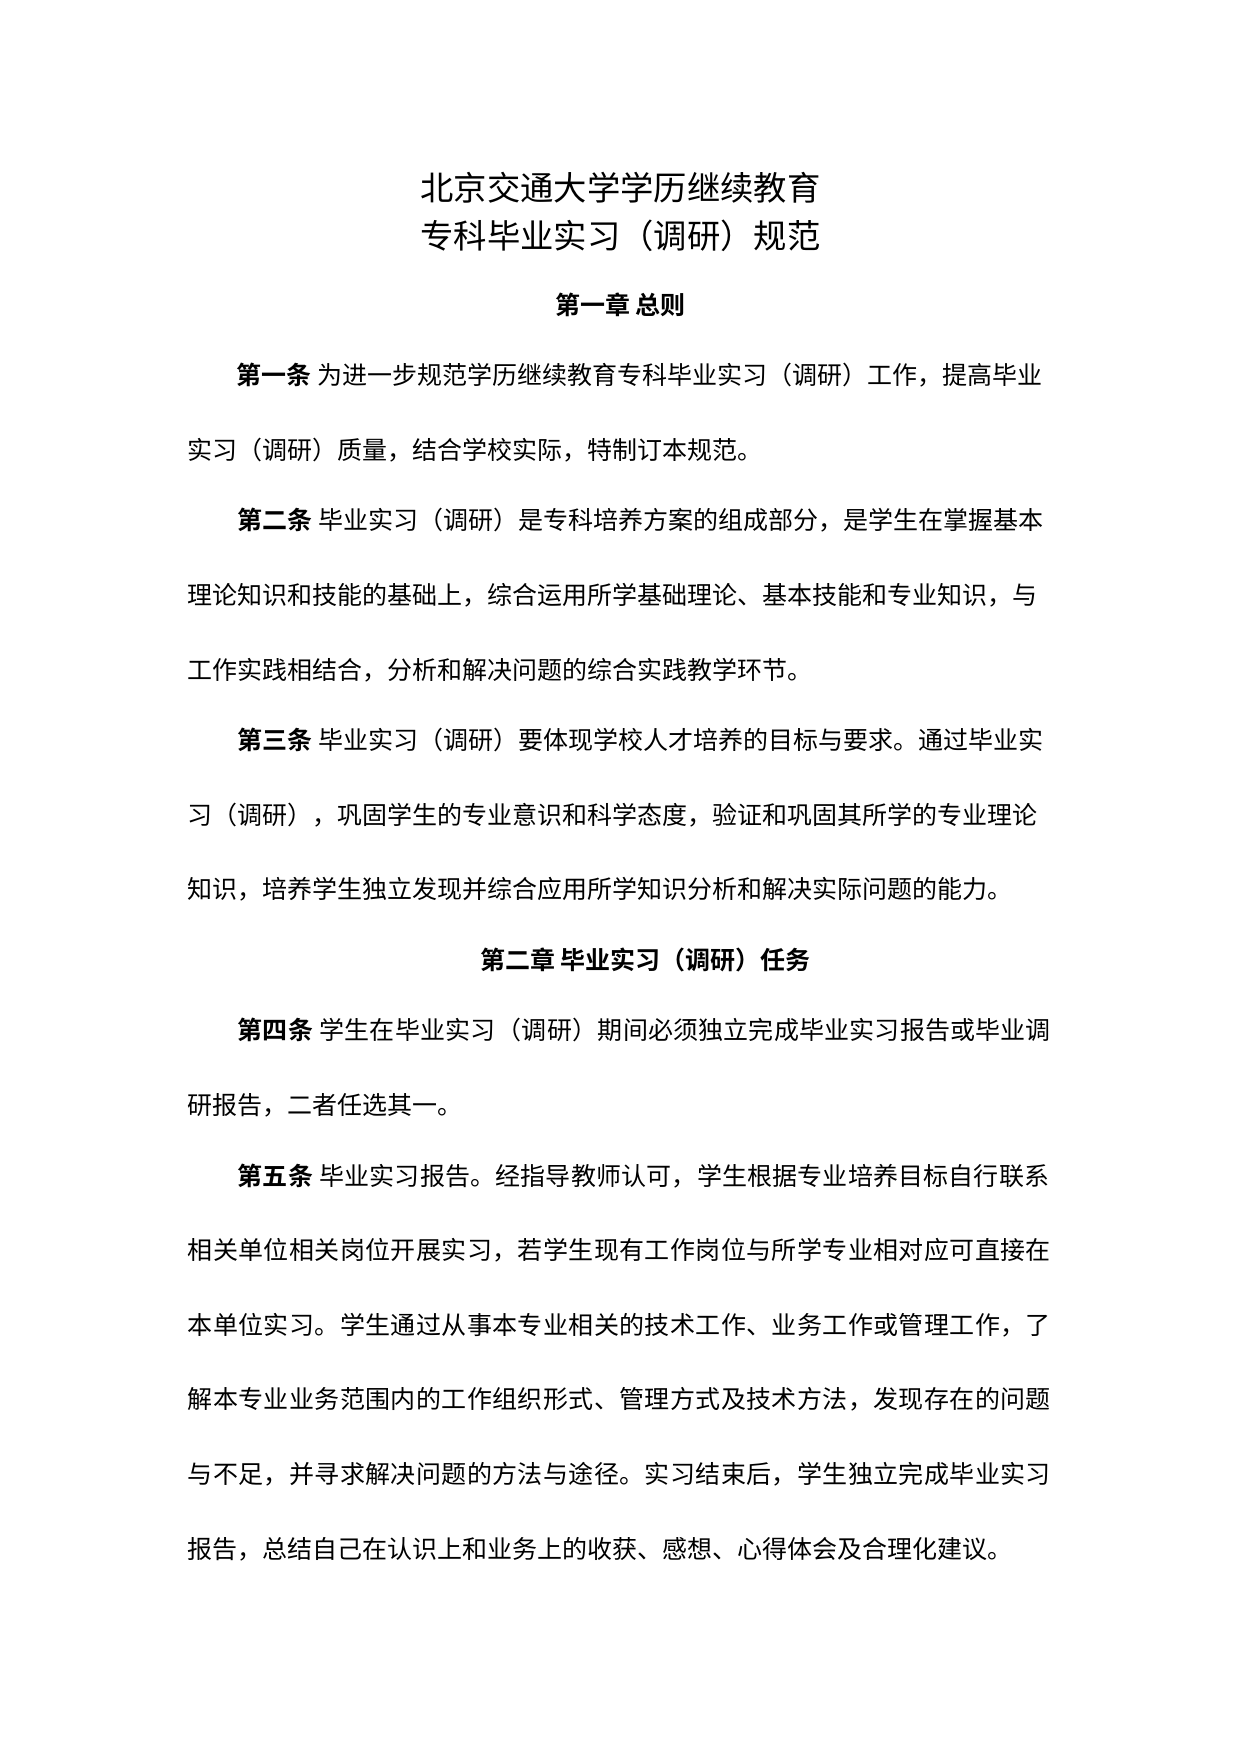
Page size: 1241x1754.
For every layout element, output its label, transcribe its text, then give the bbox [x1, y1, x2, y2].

text 第二章 毕业实习（调研）任务 [187, 926, 1053, 991]
text 第五条 毕业实习报告。经指导教师认可，学生根据专业培养目标自行联系相关单位相关岗位开展实习，若学生现有工作岗位与所学专业相对应可直接在本单位实习。学生通过从事本专业相关的技术工作、业务工作或管理工作，了解本专业业务范围内的工作组织形式、管理方式及技术方法，发现存在的问题与不足，并寻求解决问题的方法与途径。实习结束后，学生独立完成毕业实习报告，总结自己在认识上和业务上的收获、感想、心得体会及合理化建议。 [187, 1142, 1053, 1580]
text 专科毕业实习（调研）规范 [187, 210, 1053, 258]
text 第一条 为进一步规范学历继续教育专科毕业实习（调研）工作，提高毕业实习（调研）质量，结合学校实际，特制订本规范。 [187, 341, 1053, 481]
text 第二条 毕业实习（调研）是专科培养方案的组成部分，是学生在掌握基本理论知识和技能的基础上，综合运用所学基础理论、基本技能和专业知识，与工作实践相结合，分析和解决问题的综合实践教学环节。 [187, 486, 1053, 701]
text 第四条 学生在毕业实习（调研）期间必须独立完成毕业实习报告或毕业调研报告，二者任选其一。 [187, 996, 1053, 1136]
text 第三条 毕业实习（调研）要体现学校人才培养的目标与要求。通过毕业实习（调研），巩固学生的专业意识和科学态度，验证和巩固其所学的专业理论知识，培养学生独立发现并综合应用所学知识分析和解决实际问题的能力。 [187, 706, 1053, 921]
text 北京交通大学学历继续教育 [187, 162, 1053, 210]
text 第一章 总则 [187, 271, 1053, 336]
